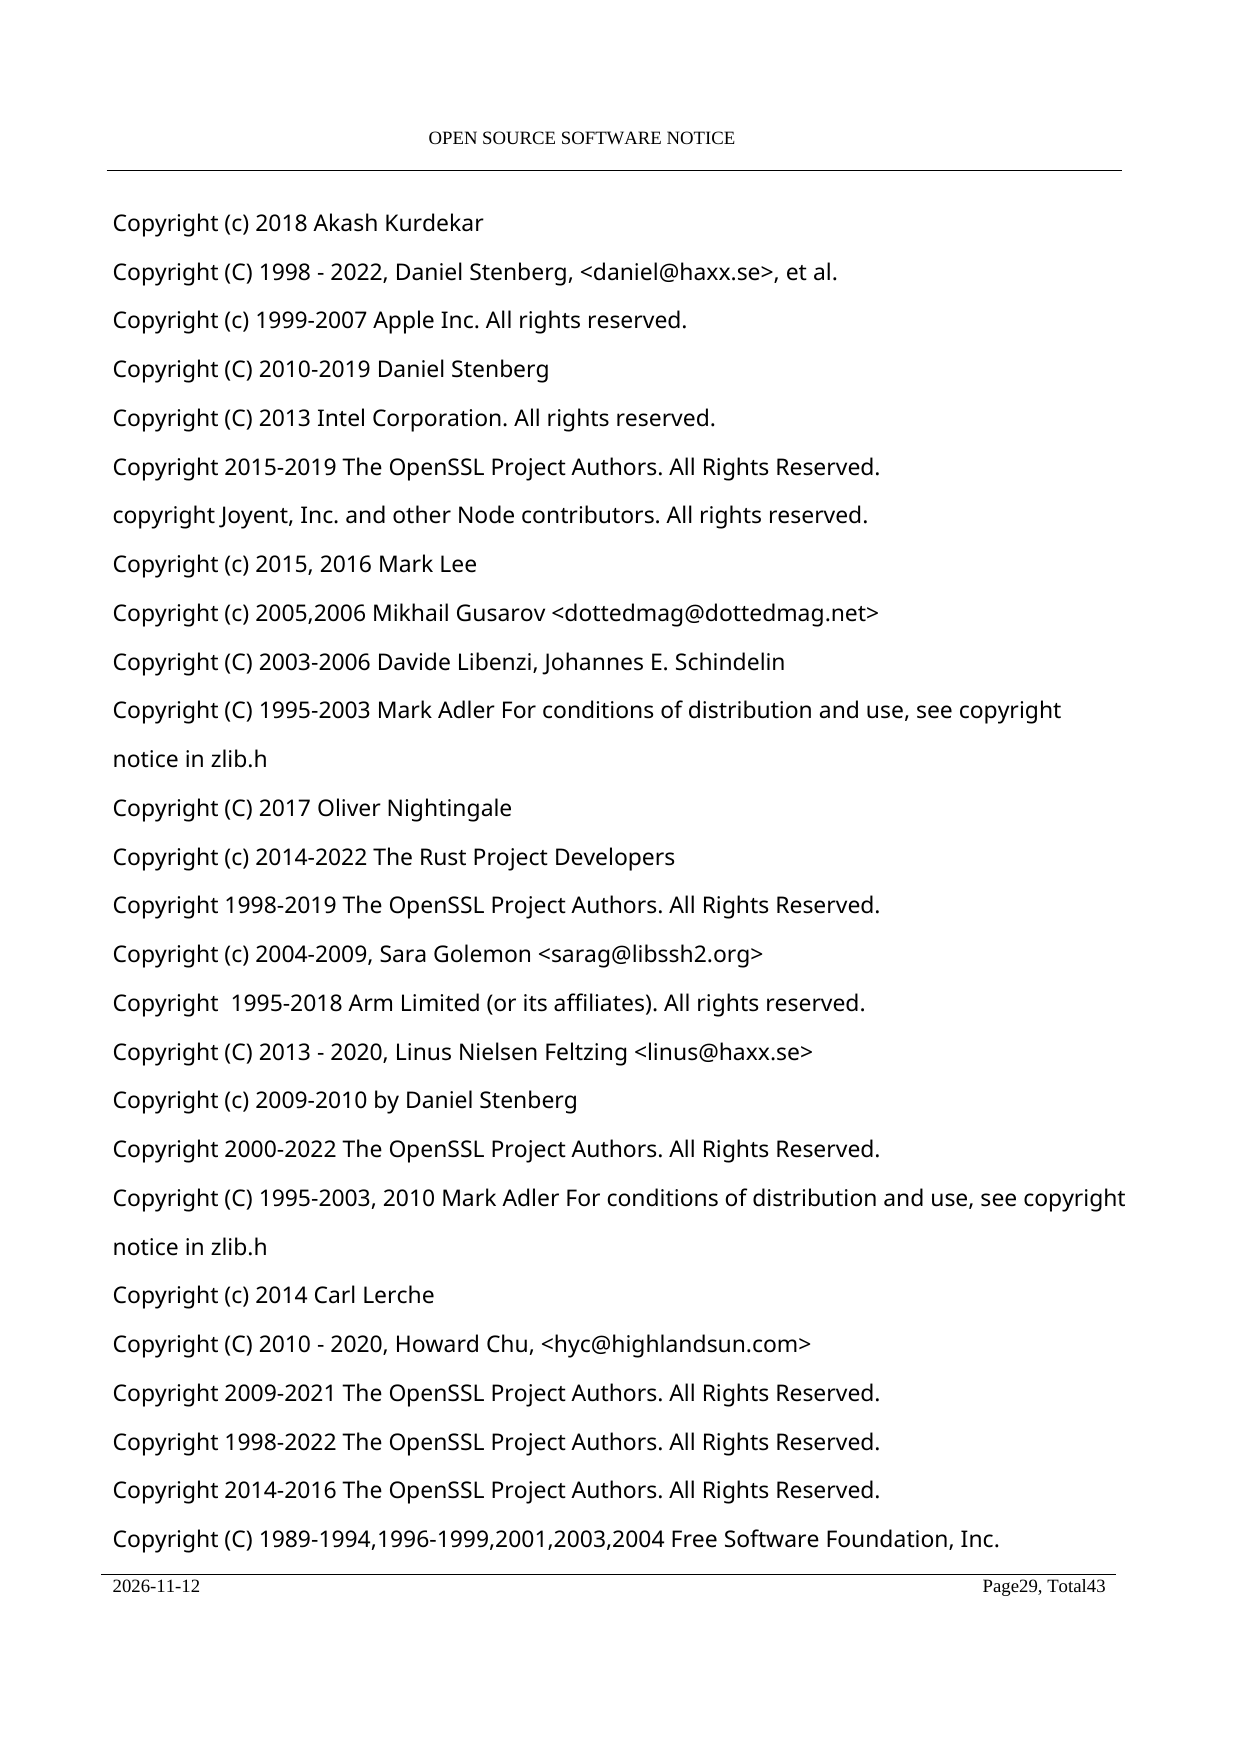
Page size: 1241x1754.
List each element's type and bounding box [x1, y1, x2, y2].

text [112, 206, 1128, 1555]
